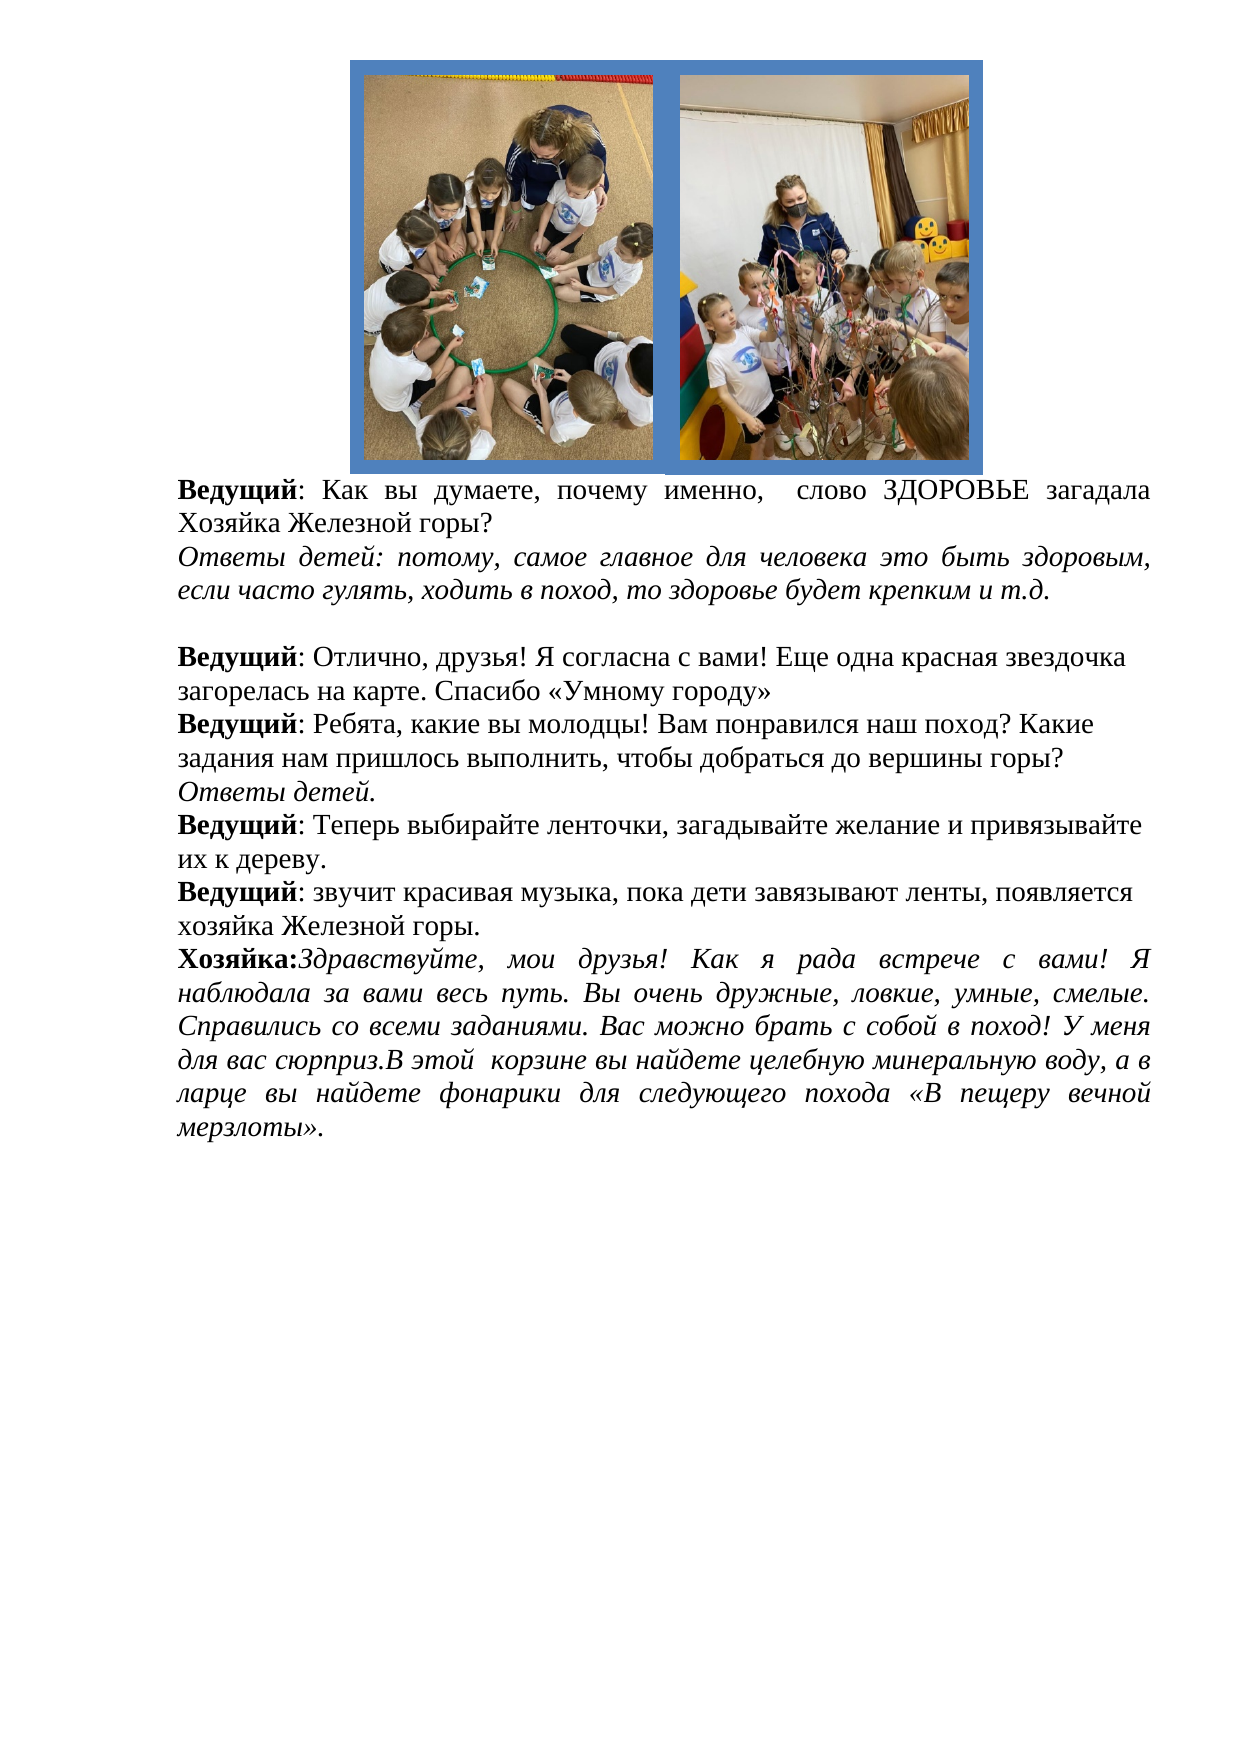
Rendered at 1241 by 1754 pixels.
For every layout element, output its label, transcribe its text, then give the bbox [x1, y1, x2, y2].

text Ведущий: звучит красивая музыка, пока дети завязывают ленты, появляется хозяйка Железной горы. [177, 874, 1152, 941]
text Ответы детей: потому, самое главное для человека это быть здоровым, если часто гулять, ходить в поход, то здоровье будет крепким и т.д. [177, 539, 1152, 606]
text Хозяйка:Здравствуйте, мои друзья! Как я рада встрече с вами! Я наблюдала за вами весь путь. Вы очень дружные, ловкие, умные, смелые. Справились со всеми заданиями. Вас можно брать с собой в поход! У меня для вас сюрприз.В этой корзине вы найдете целебную минеральную воду, а в ларце вы найдете фонарики для следующего похода «В пещеру вечной мерзлоты». [177, 941, 1152, 1143]
text Ведущий: Теперь выбирайте ленточки, загадывайте желание и привязывайте их к дереву. [177, 807, 1152, 874]
picture [364, 75, 653, 460]
text Ведущий: Как вы думаете, почему именно, слово ЗДОРОВЬЕ загадала Хозяйка Железной горы? [177, 472, 1152, 539]
picture [680, 75, 969, 460]
text Ведущий: Ребята, какие вы молодцы! Вам понравился наш поход? Какие задания нам пришлось выполнить, чтобы добраться до вершины горы? [177, 707, 1152, 774]
text Ответы детей. [177, 774, 1152, 807]
text Ведущий: Отлично, друзья! Я согласна с вами! Еще одна красная звездочка загорелась на карте. Спасибо «Умному городу» [177, 639, 1152, 707]
